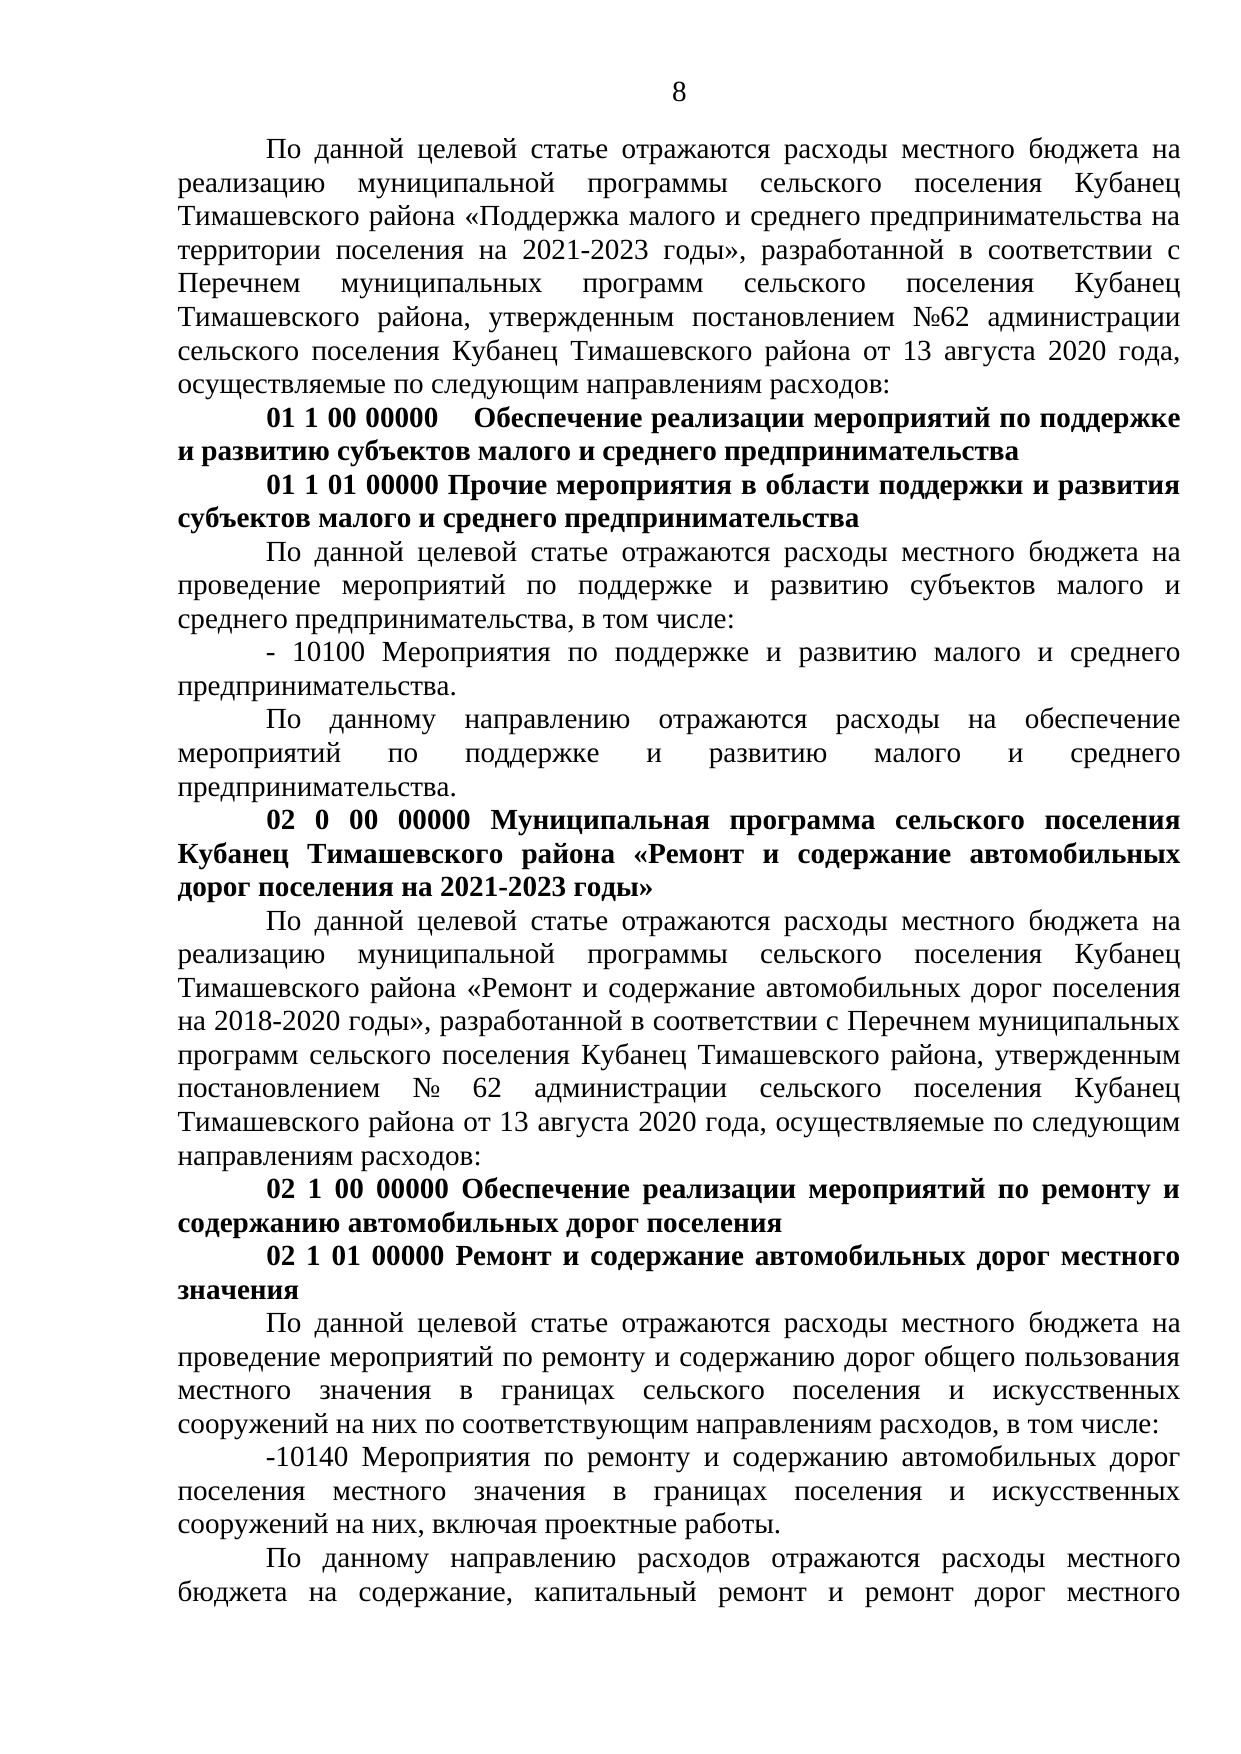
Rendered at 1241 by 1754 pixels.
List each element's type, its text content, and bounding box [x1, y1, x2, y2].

text По данной целевой статье отражаются расходы местного бюджета на проведение мероприятий по ремонту и содержанию дорог общего пользования местного значения в границах сельского поселения и искусственных сооружений на них по соответствующим направлениям расходов, в том числе: [177, 1305, 1181, 1439]
text - 10100 Мероприятия по поддержке и развитию малого и среднего предпринимательства. [177, 634, 1181, 702]
text По данной целевой статье отражаются расходы местного бюджета на реализацию муниципальной программы сельского поселения Кубанец Тимашевского района «Поддержка малого и среднего предпринимательства на территории поселения на 2021-2023 годы», разработанной в соответствии с Перечнем муниципальных программ сельского поселения Кубанец Тимашевского района, утвержденным постановлением №62 администрации сельского поселения Кубанец Тимашевского района от 13 августа 2020 года, осуществляемые по следующим направлениям расходов: [177, 131, 1181, 400]
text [177, 1540, 1181, 1607]
text 01 1 00 00000 Обеспечение реализации мероприятий по поддержке и развитию субъектов малого и среднего предпринимательства [177, 400, 1181, 467]
text 02 0 00 00000 Муниципальная программа сельского поселения Кубанец Тимашевского района «Ремонт и содержание автомобильных дорог поселения на 2021-2023 годы» [177, 802, 1181, 903]
text 02 1 00 00000 Обеспечение реализации мероприятий по ремонту и содержанию автомобильных дорог поселения [177, 1171, 1181, 1238]
text По данной целевой статье отражаются расходы местного бюджета на реализацию муниципальной программы сельского поселения Кубанец Тимашевского района «Ремонт и содержание автомобильных дорог поселения на 2018-2020 годы», разработанной в соответствии с Перечнем муниципальных программ сельского поселения Кубанец Тимашевского района, утвержденным постановлением № 62 администрации сельского поселения Кубанец Тимашевского района от 13 августа 2020 года, осуществляемые по следующим направлениям расходов: [177, 903, 1181, 1171]
text 01 1 01 00000 Прочие мероприятия в области поддержки и развития субъектов малого и среднего предпринимательства [177, 467, 1181, 534]
text -10140 Мероприятия по ремонту и содержанию автомобильных дорог поселения местного значения в границах поселения и искусственных сооружений на них, включая проектные работы. [177, 1439, 1181, 1540]
text 02 1 01 00000 Ремонт и содержание автомобильных дорог местного значения [177, 1238, 1181, 1305]
text По данной целевой статье отражаются расходы местного бюджета на проведение мероприятий по поддержке и развитию субъектов малого и среднего предпринимательства, в том числе: [177, 534, 1181, 634]
text По данному направлению отражаются расходы на обеспечение мероприятий по поддержке и развитию малого и среднего предпринимательства. [177, 702, 1181, 802]
